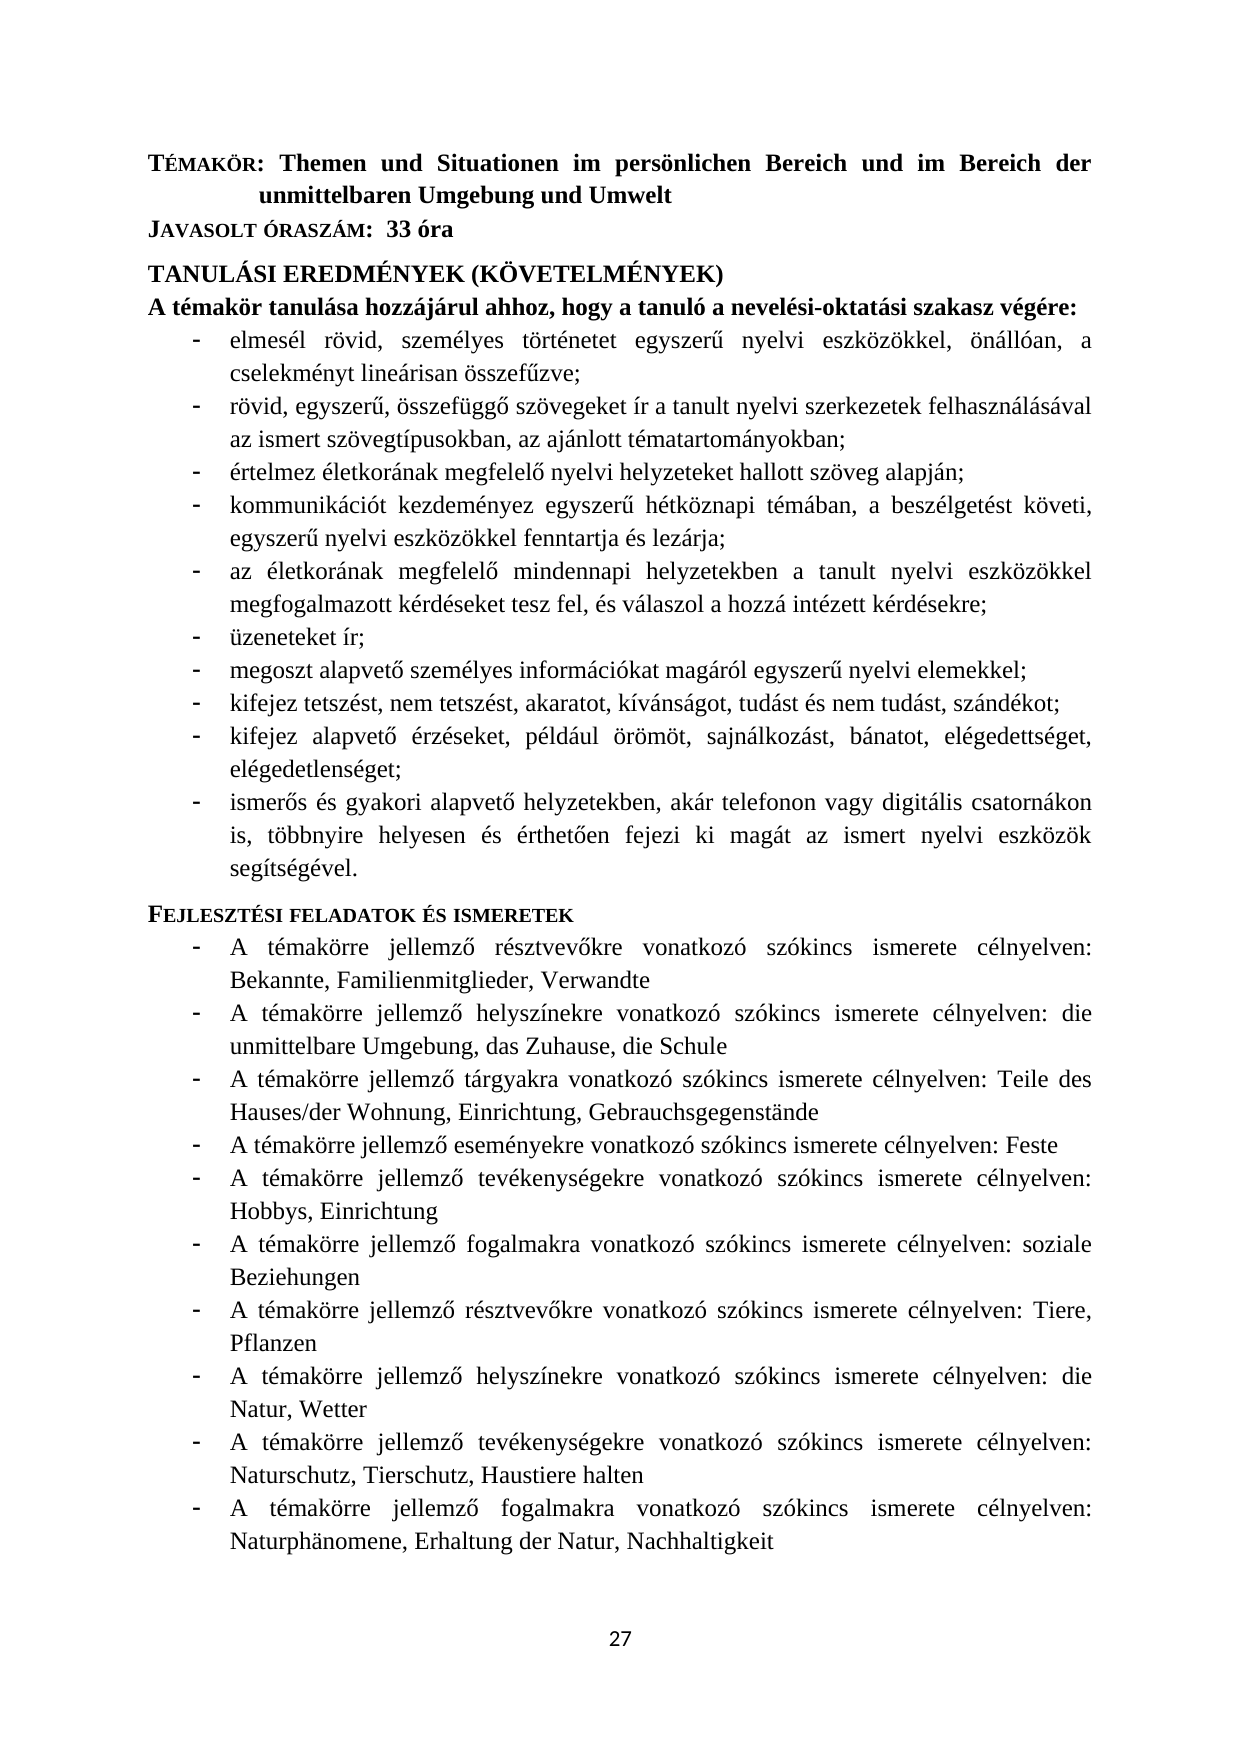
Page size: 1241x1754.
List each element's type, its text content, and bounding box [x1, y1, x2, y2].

list megoszt alapvető személyes információkat magáról egyszerű nyelvi elemekkel; [192, 655, 1093, 684]
list értelmez életkorának megfelelő nyelvi helyzeteket hallott szöveg alapján; [192, 457, 1093, 486]
list az életkorának megfelelő mindennapi helyzetekben a tanult nyelvi eszközökkel megfogalmazott kérdéseket tesz fel, és válaszol a hozzá intézett kérdésekre; [192, 556, 1093, 618]
list kommunikációt kezdeményez egyszerű hétköznapi témában, a beszélgetést követi, egyszerű nyelvi eszközökkel fenntartja és lezárja; [192, 490, 1093, 552]
text A témakör tanulása hozzájárul ahhoz, hogy a tanuló a nevelési-oktatási szakasz végére: [148, 292, 1093, 321]
list A témakörre jellemző résztvevőkre vonatkozó szókincs ismerete célnyelven: Bekannte, Familienmitglieder, Verwandte [192, 932, 1093, 994]
list üzeneteket ír; [192, 622, 1093, 651]
list elmesél rövid, személyes történetet egyszerű nyelvi eszközökkel, önállóan, a cselekményt lineárisan összefűzve; [192, 325, 1093, 387]
list A témakörre jellemző eseményekre vonatkozó szókincs ismerete célnyelven: Feste [192, 1130, 1093, 1159]
list A témakörre jellemző helyszínekre vonatkozó szókincs ismerete célnyelven: die unmittelbare Umgebung, das Zuhause, die Schule [192, 998, 1093, 1060]
list A témakörre jellemző résztvevőkre vonatkozó szókincs ismerete célnyelven: Tiere, Pflanzen [192, 1295, 1093, 1357]
list A témakörre jellemző tevékenységekre vonatkozó szókincs ismerete célnyelven: Hobbys, Einrichtung [192, 1163, 1093, 1225]
list A témakörre jellemző tárgyakra vonatkozó szókincs ismerete célnyelven: Teile des Hauses/der Wohnung, Einrichtung, Gebrauchsgegenstände [192, 1064, 1093, 1126]
list A témakörre jellemző fogalmakra vonatkozó szókincs ismerete célnyelven: Naturphänomene, Erhaltung der Natur, Nachhaltigkeit [192, 1493, 1093, 1555]
list A témakörre jellemző tevékenységekre vonatkozó szókincs ismerete célnyelven: Naturschutz, Tierschutz, Haustiere halten [192, 1427, 1093, 1489]
text Témakör: Themen und Situationen im persönlichen Bereich und im Bereich der unmittelbaren Umgebung und Umwelt [148, 148, 1093, 209]
list A témakörre jellemző helyszínekre vonatkozó szókincs ismerete célnyelven: die Natur, Wetter [192, 1361, 1093, 1423]
list rövid, egyszerű, összefüggő szövegeket ír a tanult nyelvi szerkezetek felhasználásával az ismert szövegtípusokban, az ajánlott tématartományokban; [192, 391, 1093, 453]
list A témakörre jellemző fogalmakra vonatkozó szókincs ismerete célnyelven: soziale Beziehungen [192, 1229, 1093, 1291]
text Javasolt óraszám: 33 óra [148, 214, 1093, 242]
subtitle Fejlesztési feladatok és ismeretek [148, 899, 1093, 928]
subtitle TANULÁSI EREDMÉNYEK (KÖVETELMÉNYEK) [148, 259, 1093, 288]
list ismerős és gyakori alapvető helyzetekben, akár telefonon vagy digitális csatornákon is, többnyire helyesen és érthetően fejezi ki magát az ismert nyelvi eszközök segítségével. [192, 787, 1093, 882]
list kifejez alapvető érzéseket, például örömöt, sajnálkozást, bánatot, elégedettséget, elégedetlenséget; [192, 721, 1093, 783]
list kifejez tetszést, nem tetszést, akaratot, kívánságot, tudást és nem tudást, szándékot; [192, 688, 1093, 717]
